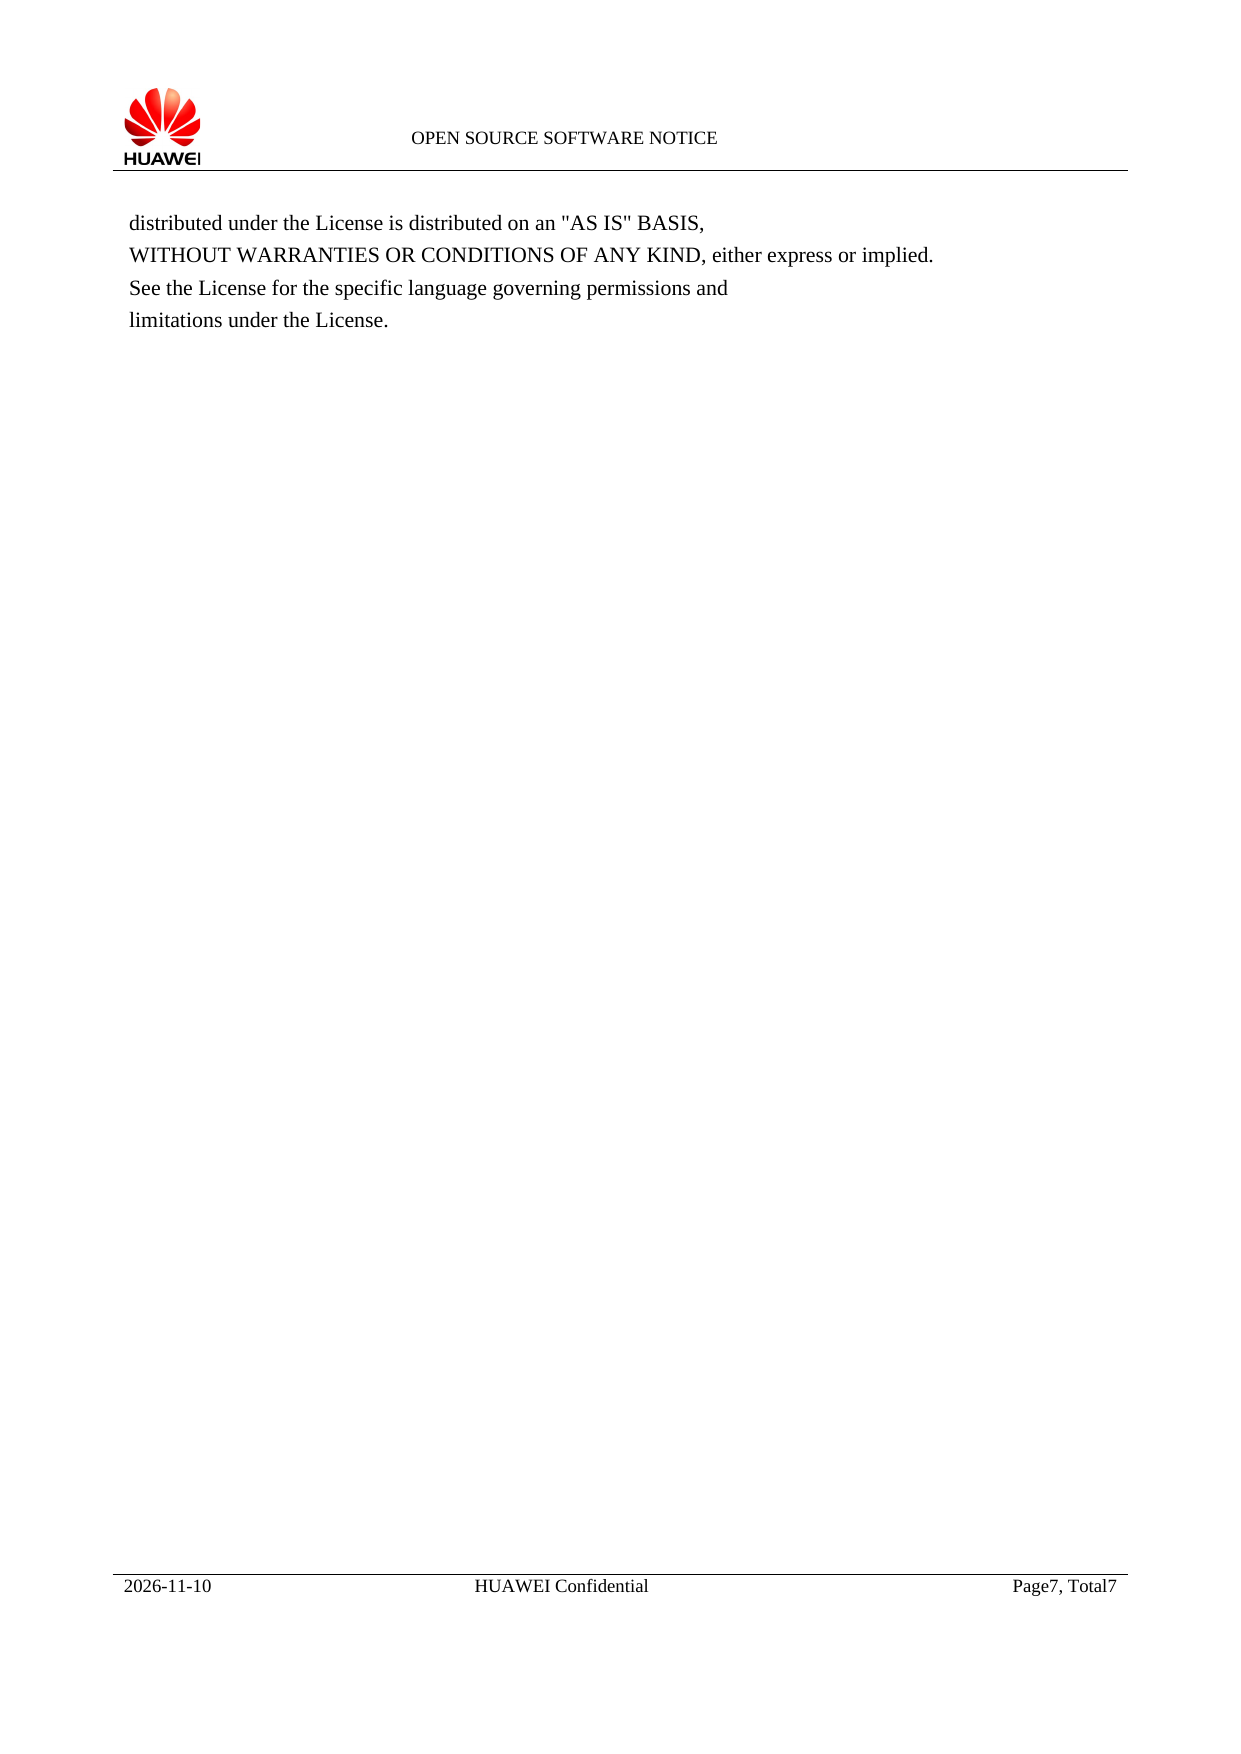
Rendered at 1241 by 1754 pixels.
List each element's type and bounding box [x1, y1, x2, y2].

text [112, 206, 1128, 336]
picture [124, 88, 201, 165]
